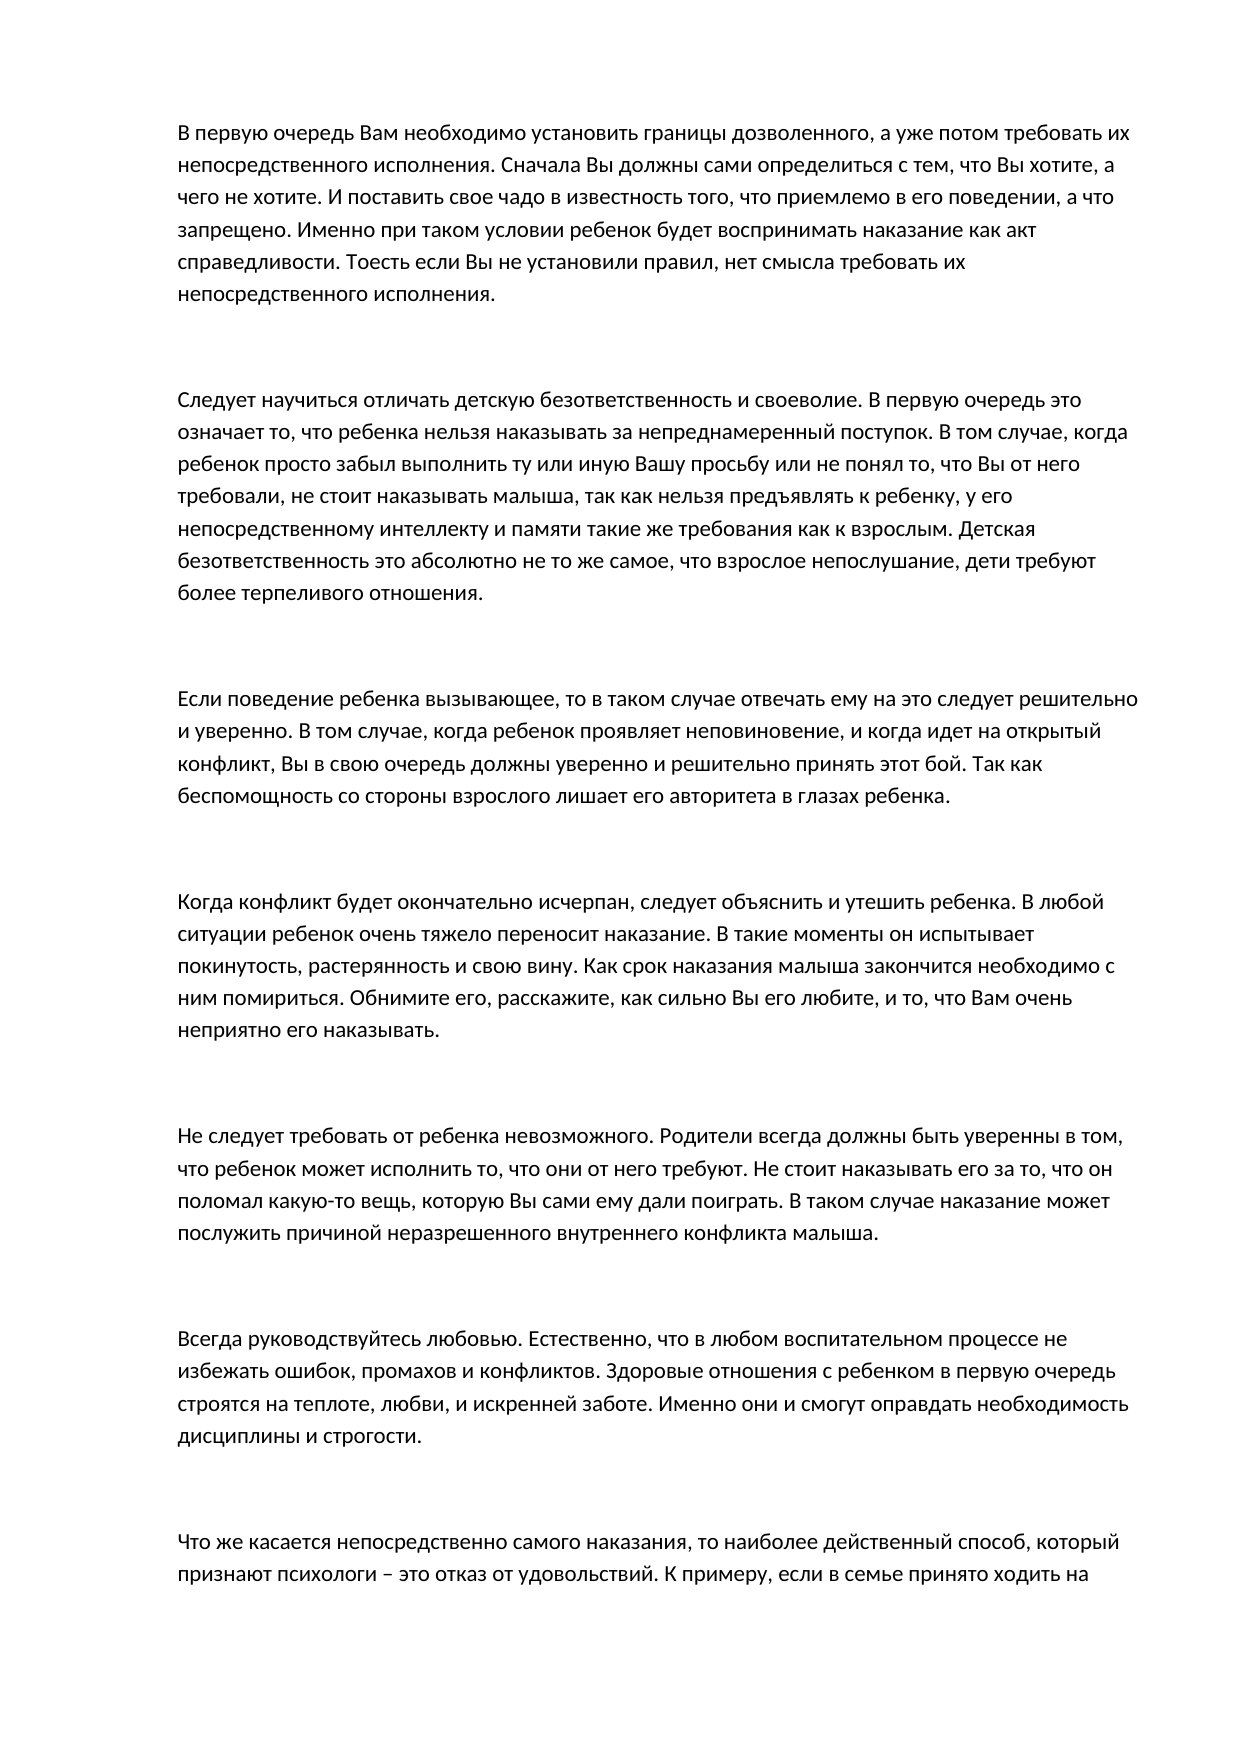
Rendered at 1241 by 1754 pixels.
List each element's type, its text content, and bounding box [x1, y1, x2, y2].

text Когда конфликт будет окончательно исчерпан, следует объяснить и утешить ребенка. В любой ситуации ребенок очень тяжело переносит наказание. В такие моменты он испытывает покинутость, растерянность и свою вину. Как срок наказания малыша закончится необходимо с ним помириться. Обнимите его, расскажите, как сильно Вы его любите, и то, что Вам очень неприятно его наказывать. [177, 887, 1152, 1044]
text Не следует требовать от ребенка невозможного. Родители всегда должны быть уверенны в том, что ребенок может исполнить то, что они от него требуют. Не стоит наказывать его за то, что он поломал какую-то вещь, которую Вы сами ему дали поиграть. В таком случае наказание может послужить причиной неразрешенного внутреннего конфликта малыша. [177, 1122, 1152, 1246]
text Всегда руководствуйтесь любовью. Естественно, что в любом воспитательном процессе не избежать ошибок, промахов и конфликтов. Здоровые отношения с ребенком в первую очередь строятся на теплоте, любви, и искренней заботе. Именно они и смогут оправдать необходимость дисциплины и строгости. [177, 1324, 1152, 1449]
text В первую очередь Вам необходимо установить границы дозволенного, а уже потом требовать их непосредственного исполнения. Сначала Вы должны сами определиться с тем, что Вы хотите, а чего не хотите. И поставить свое чадо в известность того, что приемлемо в его поведении, а что запрещено. Именно при таком условии ребенок будет воспринимать наказание как акт справедливости. Тоесть если Вы не установили правил, нет смысла требовать их непосредственного исполнения. [177, 118, 1152, 307]
text Следует научиться отличать детскую безответственность и своеволие. В первую очередь это означает то, что ребенка нельзя наказывать за непреднамеренный поступок. В том случае, когда ребенок просто забыл выполнить ту или иную Вашу просьбу или не понял то, что Вы от него требовали, не стоит наказывать малыша, так как нельзя предъявлять к ребенку, у его непосредственному интеллекту и памяти такие же требования как к взрослым. Детская безответственность это абсолютно не то же самое, что взрослое непослушание, дети требуют более терпеливого отношения. [177, 385, 1152, 606]
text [177, 1527, 1152, 1587]
text Если поведение ребенка вызывающее, то в таком случае отвечать ему на это следует решительно и уверенно. В том случае, когда ребенок проявляет неповиновение, и когда идет на открытый конфликт, Вы в свою очередь должны уверенно и решительно принять этот бой. Так как беспомощность со стороны взрослого лишает его авторитета в глазах ребенка. [177, 684, 1152, 809]
